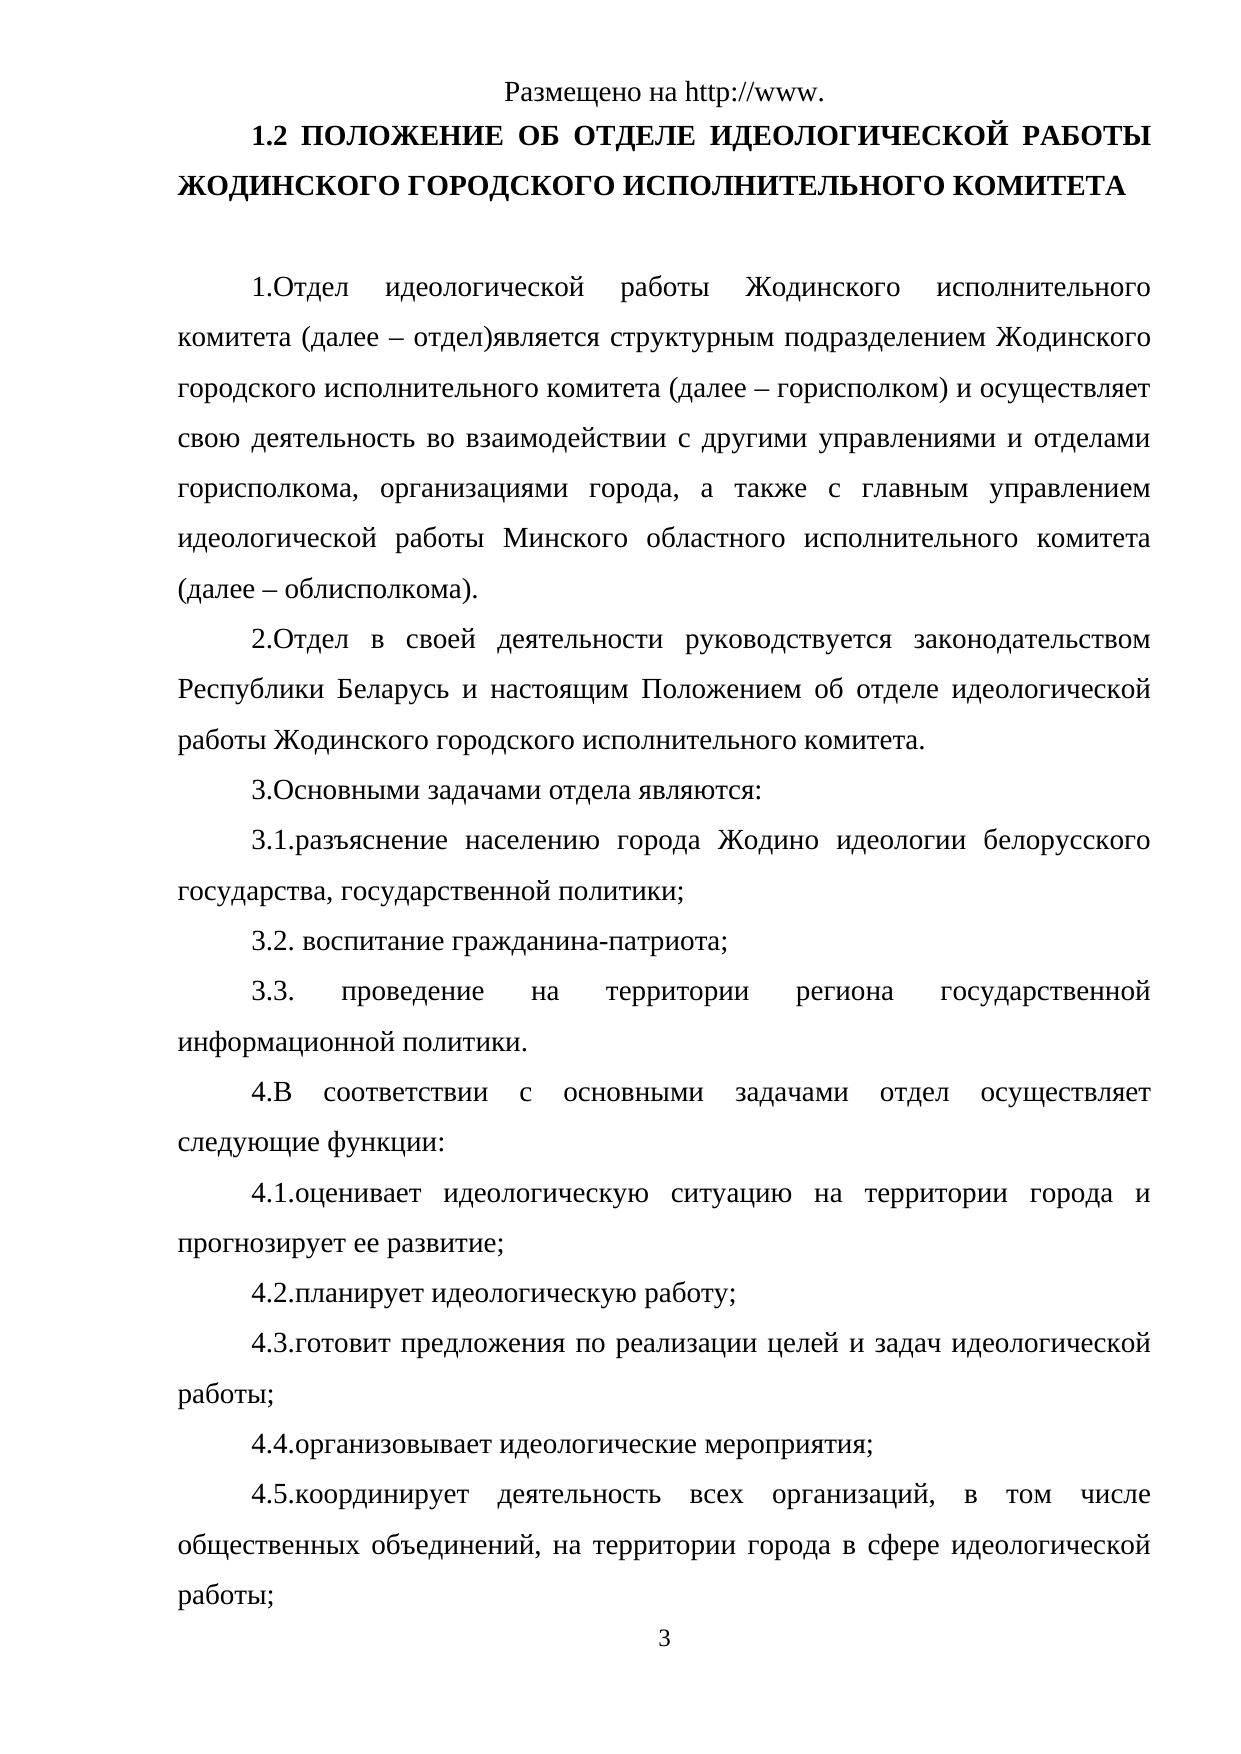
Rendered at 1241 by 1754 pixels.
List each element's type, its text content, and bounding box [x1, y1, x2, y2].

text 4.5.координирует деятельность всех организаций, в том числе общественных объединений, на территории города в сфере идеологической работы; [177, 1477, 1152, 1611]
text 3.Основными задачами отдела являются: [177, 772, 1152, 806]
text 3.2. воспитание гражданина-патриота; [177, 923, 1152, 957]
text 4.2.планирует идеологическую работу; [177, 1275, 1152, 1309]
text 4.4.организовывает идеологические мероприятия; [177, 1426, 1152, 1460]
text 4.1.оценивает идеологическую ситуацию на территории города и прогнозирует ее развитие; [177, 1175, 1152, 1258]
text 4.В соответствии с основными задачами отдел осуществляет следующие функции: [177, 1074, 1152, 1158]
text 1.Отдел идеологической работы Жодинского исполнительного комитета (далее – отдел)является структурным подразделением Жодинского городского исполнительного комитета (далее – горисполком) и осуществляет свою деятельность во взаимодействии с другими управлениями и отделами горисполкома, организациями города, а также с главным управлением идеологической работы Минского областного исполнительного комитета (далее – облисполкома). [177, 269, 1152, 604]
text 3.1.разъяснение населению города Жодино идеологии белорусского государства, государственной политики; [177, 822, 1152, 906]
text 4.3.готовит предложения по реализации целей и задач идеологической работы; [177, 1326, 1152, 1409]
text 2.Отдел в своей деятельности руководствуется законодательством Республики Беларусь и настоящим Положением об отделе идеологической работы Жодинского городского исполнительного комитета. [177, 621, 1152, 755]
text 1.2 ПОЛОЖЕНИЕ об отделе идеологической работы Жодинского городского исполнительного комитета [177, 118, 1152, 202]
text 3.3. проведение на территории региона государственной информационной политики. [177, 973, 1152, 1057]
